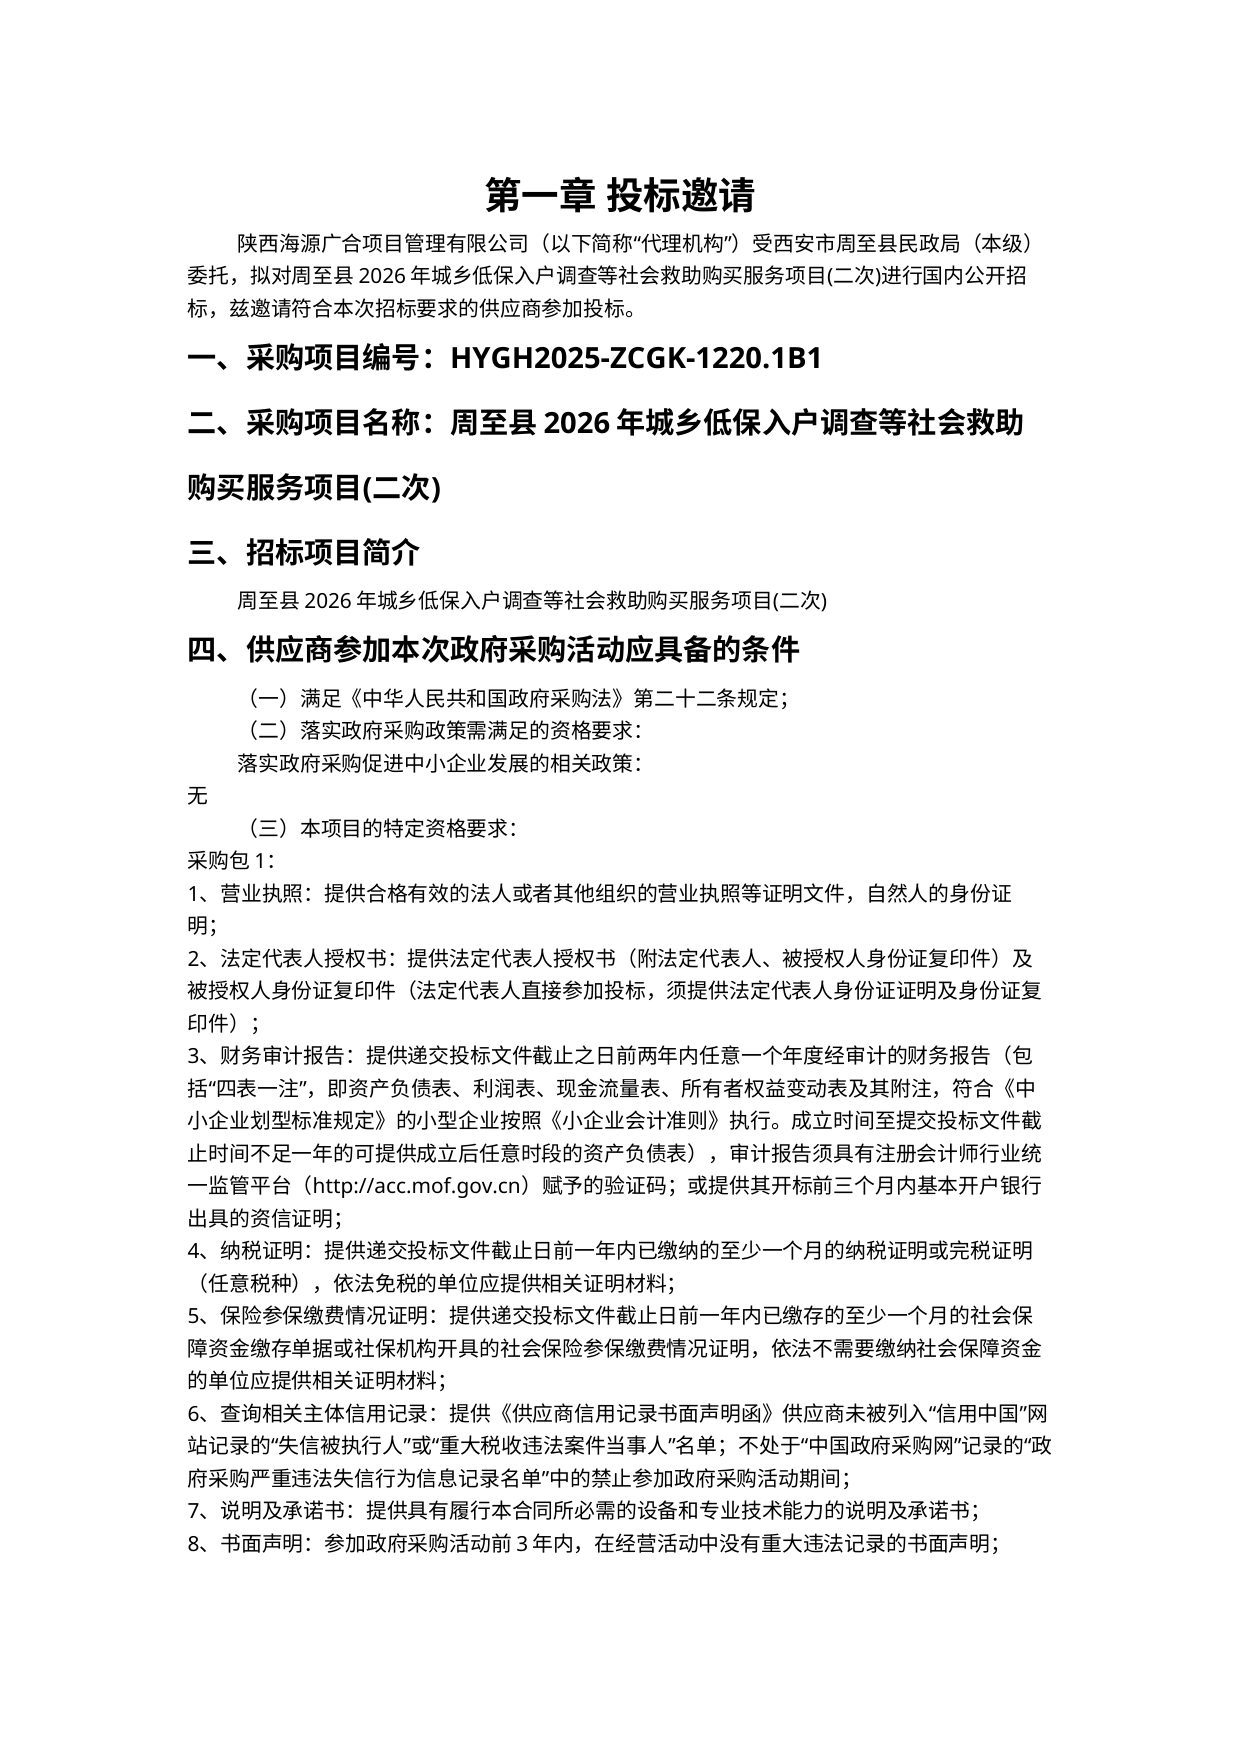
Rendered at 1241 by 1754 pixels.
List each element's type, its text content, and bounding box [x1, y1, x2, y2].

text 二、采购项目名称：周至县2026年城乡低保入户调查等社会救助购买服务项目(二次) [187, 389, 1053, 519]
text 3、财务审计报告：提供递交投标文件截止之日前两年内任意一个年度经审计的财务报告（包括“四表一注”，即资产负债表、利润表、现金流量表、所有者权益变动表及其附注，符合《中小企业划型标准规定》的小型企业按照《小企业会计准则》执行。成立时间至提交投标文件截止时间不足一年的可提供成立后任意时段的资产负债表），审计报告须具有注册会计师行业统一监管平台（http://acc.mof.gov.cn）赋予的验证码；或提供其开标前三个月内基本开户银行出具的资信证明； [187, 1039, 1053, 1234]
text （二）落实政府采购政策需满足的资格要求： [187, 714, 1053, 747]
text 7、说明及承诺书：提供具有履行本合同所必需的设备和专业技术能力的说明及承诺书； [187, 1494, 1053, 1527]
text （一）满足《中华人民共和国政府采购法》第二十二条规定； [187, 682, 1053, 714]
text （三）本项目的特定资格要求： [187, 812, 1053, 844]
text 一、采购项目编号：HYGH2025-ZCGK-1220.1B1 [187, 324, 1053, 389]
text 落实政府采购促进中小企业发展的相关政策： [187, 747, 1053, 779]
text 8、书面声明：参加政府采购活动前3年内，在经营活动中没有重大违法记录的书面声明； [187, 1527, 1053, 1559]
text 采购包1： [187, 844, 1053, 877]
text 陕西海源广合项目管理有限公司（以下简称“代理机构”）受西安市周至县民政局（本级）委托，拟对周至县2026年城乡低保入户调查等社会救助购买服务项目(二次)进行国内公开招标，兹邀请符合本次招标要求的供应商参加投标。 [187, 227, 1053, 324]
text 2、法定代表人授权书：提供法定代表人授权书（附法定代表人、被授权人身份证复印件）及被授权人身份证复印件（法定代表人直接参加投标，须提供法定代表人身份证证明及身份证复印件）； [187, 942, 1053, 1039]
text 4、纳税证明：提供递交投标文件截止日前一年内已缴纳的至少一个月的纳税证明或完税证明（任意税种），依法免税的单位应提供相关证明材料； [187, 1234, 1053, 1299]
text 第一章 投标邀请 [187, 162, 1053, 227]
text 三、招标项目简介 [187, 519, 1053, 584]
text 周至县2026年城乡低保入户调查等社会救助购买服务项目(二次) [187, 584, 1053, 617]
text 1、营业执照：提供合格有效的法人或者其他组织的营业执照等证明文件，自然人的身份证明； [187, 877, 1053, 942]
text 6、查询相关主体信用记录：提供《供应商信用记录书面声明函》供应商未被列入“信用中国”网站记录的“失信被执行人”或“重大税收违法案件当事人”名单；不处于“中国政府采购网”记录的“政府采购严重违法失信行为信息记录名单”中的禁止参加政府采购活动期间； [187, 1397, 1053, 1494]
text 5、保险参保缴费情况证明：提供递交投标文件截止日前一年内已缴存的至少一个月的社会保障资金缴存单据或社保机构开具的社会保险参保缴费情况证明，依法不需要缴纳社会保障资金的单位应提供相关证明材料； [187, 1299, 1053, 1397]
text 无 [187, 779, 1053, 812]
text 四、供应商参加本次政府采购活动应具备的条件 [187, 617, 1053, 682]
